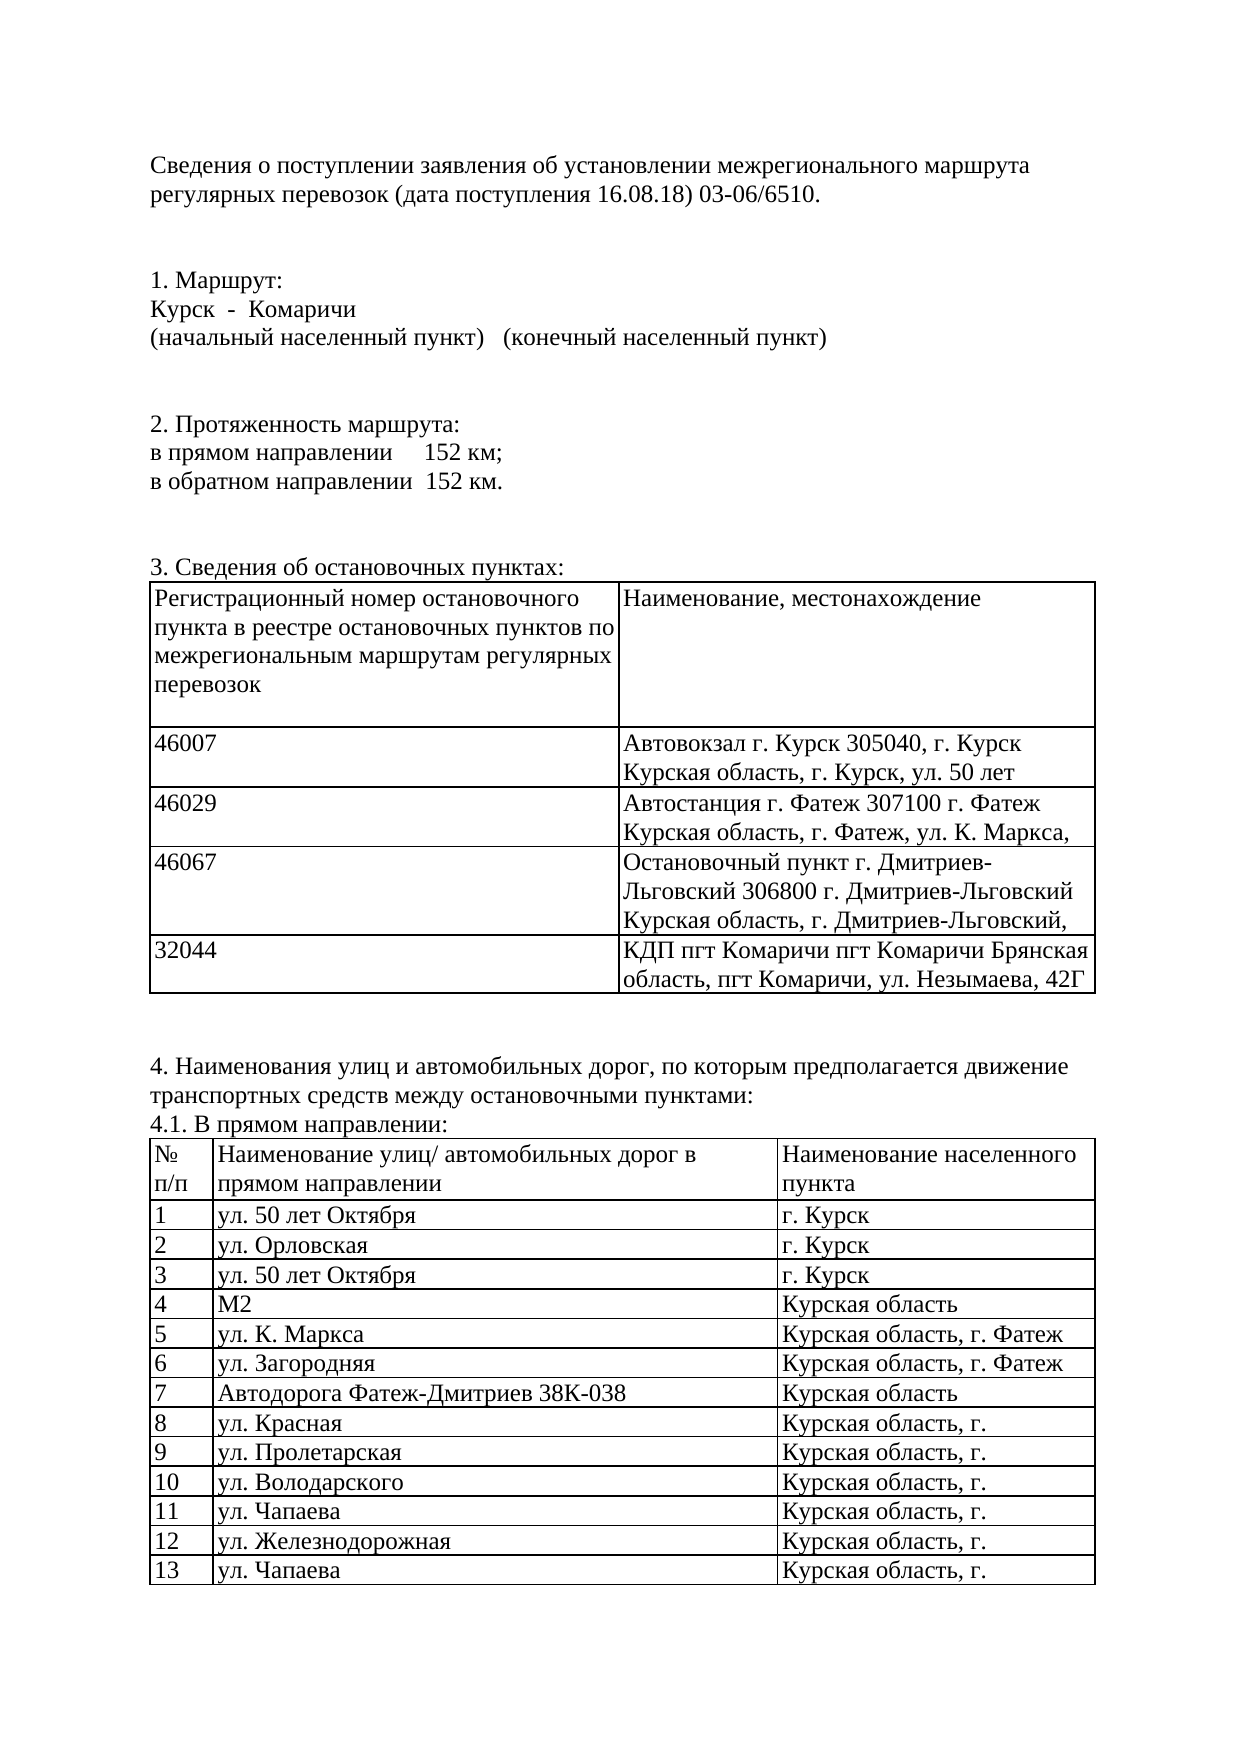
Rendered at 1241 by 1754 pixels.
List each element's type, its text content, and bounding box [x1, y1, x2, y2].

table_cell М2 [214, 1290, 777, 1317]
table_cell 32044 [151, 936, 618, 992]
table_cell ул. Орловская [214, 1230, 777, 1258]
table_cell Курская область, г. Фатеж [778, 1319, 1094, 1347]
text 2. Протяженность маршрута: [150, 409, 1090, 437]
table_cell 46007 [151, 728, 618, 786]
table_cell ул. Чапаева [214, 1556, 777, 1584]
table_cell г. Курск [778, 1230, 1094, 1258]
table_cell Курская область, г. Дмитриев [778, 1408, 1094, 1436]
table_cell Курская область, г. Дмитриев [778, 1437, 1094, 1465]
table_cell ул. Чапаева [214, 1497, 777, 1524]
table_header Наименование населенного пункта [778, 1139, 1094, 1199]
text 4. Наименования улиц и автомобильных дорог, по которым предполагается движение транспортных средств между остановочными пунктами: [150, 1051, 1090, 1109]
table_cell ул. Володарского [214, 1467, 777, 1495]
table_cell ул. Загородняя [214, 1349, 777, 1377]
table_cell 5 [151, 1319, 212, 1347]
text Сведения о поступлении заявления об установлении межрегионального маршрута регулярных перевозок (дата поступления 16.08.18) 03-06/6510. [150, 150, 1090, 207]
table_cell 2 [151, 1230, 212, 1258]
table_cell Автодорога Фатеж-Дмитриев 38К-038 [214, 1378, 777, 1406]
table_cell Курская область [778, 1290, 1094, 1317]
table_cell Курская область, г. Дмитриев [778, 1497, 1094, 1524]
table_cell Курская область, г. Дмитриев [778, 1467, 1094, 1495]
text в прямом направлении 152 км; [150, 437, 1090, 466]
table_cell ул. К. Маркса [214, 1319, 777, 1347]
table_cell 3 [151, 1260, 212, 1288]
table_header Регистрационный номер остановочного пункта в реестре остановочных пунктов по межрегиональным маршрутам регулярных перевозок [151, 583, 618, 726]
table_cell 1 [151, 1201, 212, 1229]
table_cell ул. 50 лет Октября [214, 1260, 777, 1288]
table_cell ул. 50 лет Октября [214, 1201, 777, 1229]
table_cell ул. Пролетарская [214, 1437, 777, 1465]
table_header Наименование, местонахождение [620, 583, 1094, 726]
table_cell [778, 1556, 1094, 1584]
table_cell 9 [151, 1437, 212, 1465]
table_cell 7 [151, 1378, 212, 1406]
table_cell 4 [151, 1290, 212, 1317]
text 3. Сведения об остановочных пунктах: [150, 552, 1090, 581]
table_cell Курская область [778, 1378, 1094, 1406]
table_cell ул. Красная [214, 1408, 777, 1436]
table_cell КДП пгт Комаричи пгт Комаричи Брянская область, пгт Комаричи, ул. Незымаева, 42Г [620, 936, 1094, 992]
table_header Наименование улиц/ автомобильных дорог в прямом направлении [214, 1139, 777, 1199]
table_cell 8 [151, 1408, 212, 1436]
table_cell г. Курск [778, 1201, 1094, 1229]
table_cell Курская область, г. Фатеж [778, 1349, 1094, 1377]
table_cell 13 [151, 1556, 212, 1584]
table_cell Автовокзал г. Курск 305040, г. Курск Курская область, г. Курск, ул. 50 лет Октября, 114 [620, 728, 1094, 786]
table_cell Автостанция г. Фатеж 307100 г. Фатеж Курская область, г. Фатеж, ул. К. Маркса, 76 [620, 788, 1094, 846]
table_cell Курская область, г. Дмитриев [778, 1526, 1094, 1554]
table_cell г. Курск [778, 1260, 1094, 1288]
text Курск - Комаричи [150, 294, 1090, 322]
text (начальный населенный пункт) (конечный населенный пункт) [150, 322, 1090, 351]
table_cell 46029 [151, 788, 618, 846]
table_cell 46067 [151, 847, 618, 934]
table_cell 10 [151, 1467, 212, 1495]
text 4.1. В прямом направлении: [150, 1109, 1090, 1138]
table_cell ул. Железнодорожная [214, 1526, 777, 1554]
table_cell Остановочный пункт г. Дмитриев-Льговский 306800 г. Дмитриев-Льговский Курская область, г. Дмитриев-Льговский, ул. Железнодорожная [620, 847, 1094, 934]
table_cell 6 [151, 1349, 212, 1377]
table_cell 12 [151, 1526, 212, 1554]
table_header № п/п [151, 1139, 212, 1199]
table_cell 11 [151, 1497, 212, 1524]
text 1. Маршрут: [150, 265, 1090, 294]
text в обратном направлении 152 км. [150, 466, 1090, 495]
